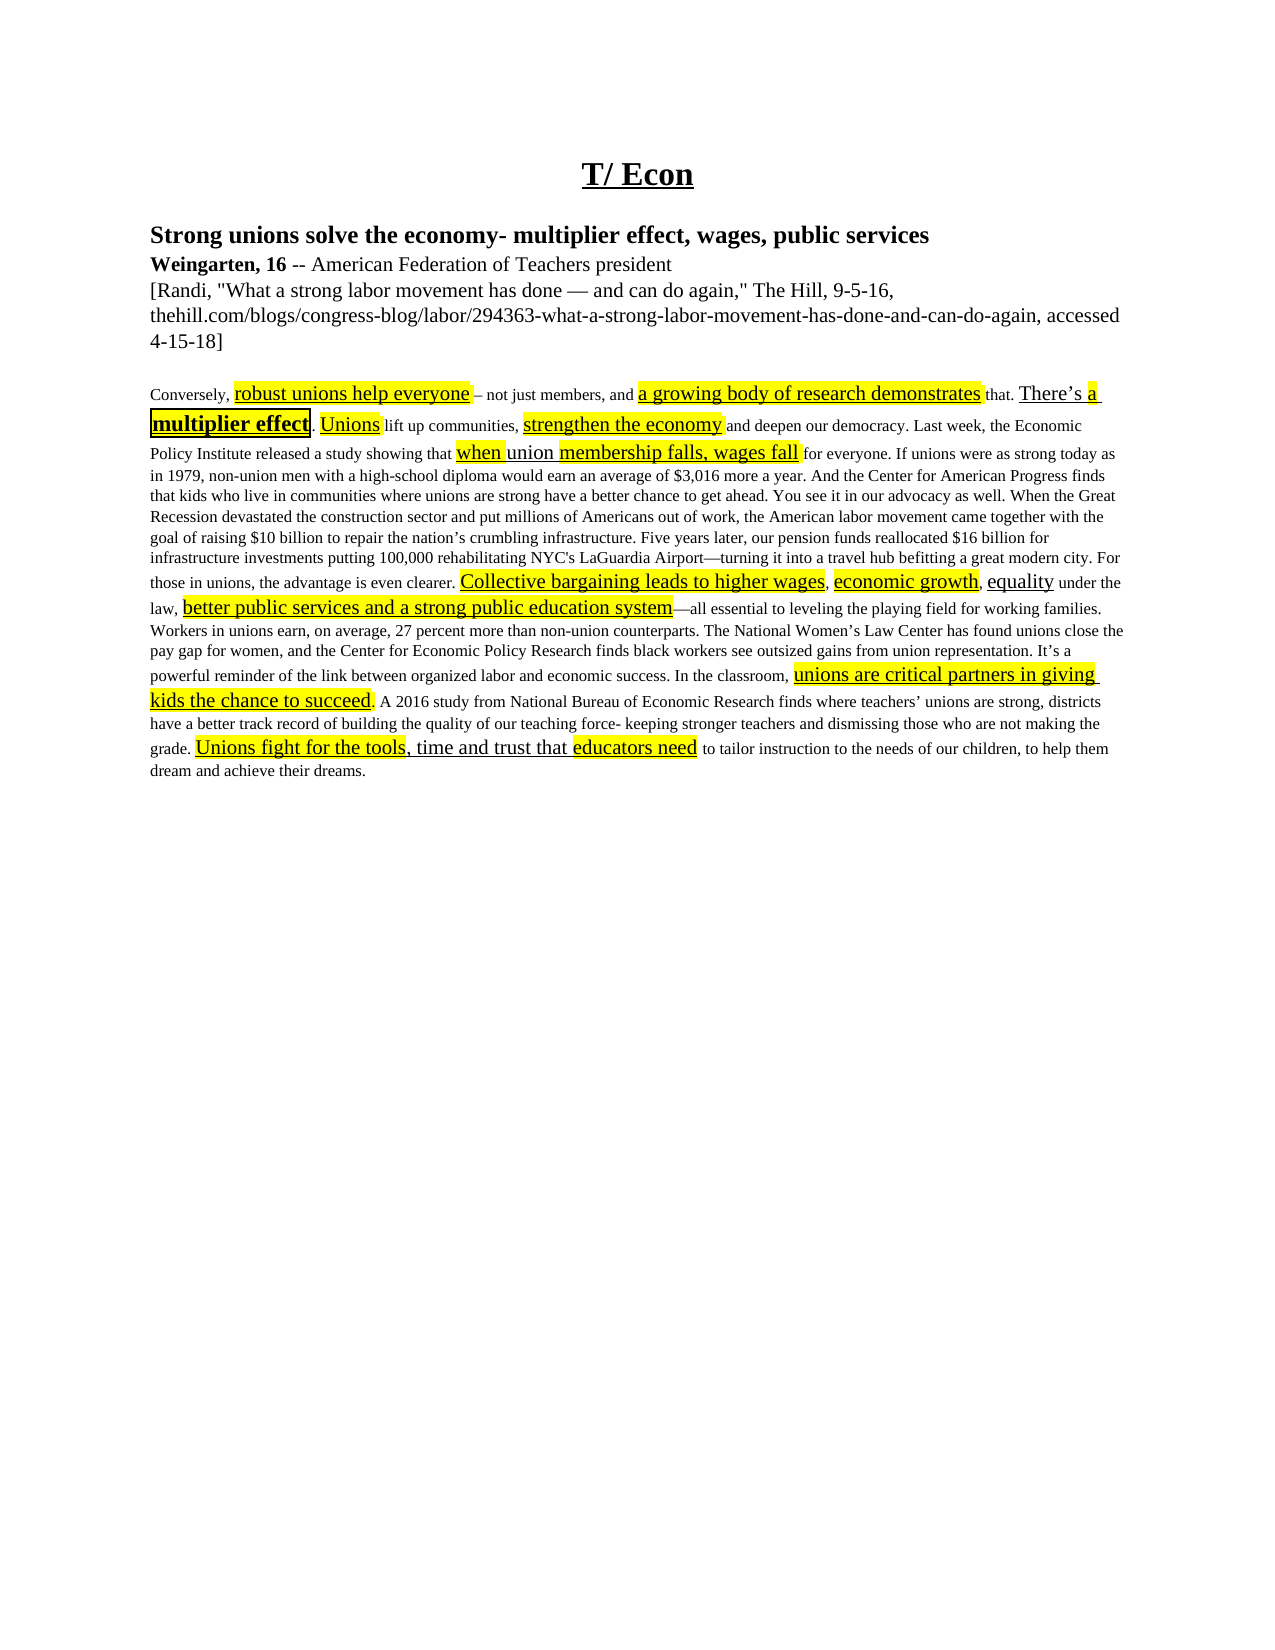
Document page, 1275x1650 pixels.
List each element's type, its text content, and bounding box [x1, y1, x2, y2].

subtitle T/ Econ [150, 154, 1125, 192]
text Conversely, robust unions help everyone – not just members, and a growing body of research demonstrates that. There’s a multiplier effect. Unions lift up communities, strengthen the economy and deepen our democracy. Last week, the Economic Policy Institute released a study showing that when union membership falls, wages fall for everyone. If unions were as strong today as in 1979, non-union men with a high-school diploma would earn an average of $3,016 more a year. And the Center for American Progress finds that kids who live in communities where unions are strong have a better chance to get ahead. You see it in our advocacy as well. When the Great Recession devastated the construction sector and put millions of Americans out of work, the American labor movement came together with the goal of raising $10 billion to repair the nation’s crumbling infrastructure. Five years later, our pension funds reallocated $16 billion for infrastructure investments putting 100,000 rehabilitating NYC's LaGuardia Airport—turning it into a travel hub befitting a great modern city. For those in unions, the advantage is even clearer. Collective bargaining leads to higher wages, economic growth, equality under the law, better public services and a strong public education system—all essential to leveling the playing field for working families. Workers in unions earn, on average, 27 percent more than non-union counterparts. The National Women’s Law Center has found unions close the pay gap for women, and the Center for Economic Policy Research finds black workers see outsized gains from union representation. It’s a powerful reminder of the link between organized labor and economic success. In the classroom, unions are critical partners in giving kids the chance to succeed. A 2016 study from National Bureau of Economic Research finds where teachers’ unions are strong, districts have a better track record of building the quality of our teaching force- keeping stronger teachers and dismissing those who are not making the grade. Unions fight for the tools, time and trust that educators need to tailor instruction to the needs of our children, to help them dream and achieve their dreams. [150, 381, 1125, 779]
text Weingarten, 16 -- American Federation of Teachers president [150, 252, 1125, 276]
subtitle Strong unions solve the economy- multiplier effect, wages, public services [150, 221, 1125, 249]
text [Randi, "What a strong labor movement has done — and can do again," The Hill, 9-5-16, thehill.com/blogs/congress-blog/labor/294363-what-a-strong-labor-movement-has-done-and-can-do-again, accessed 4-15-18] [150, 277, 1125, 353]
